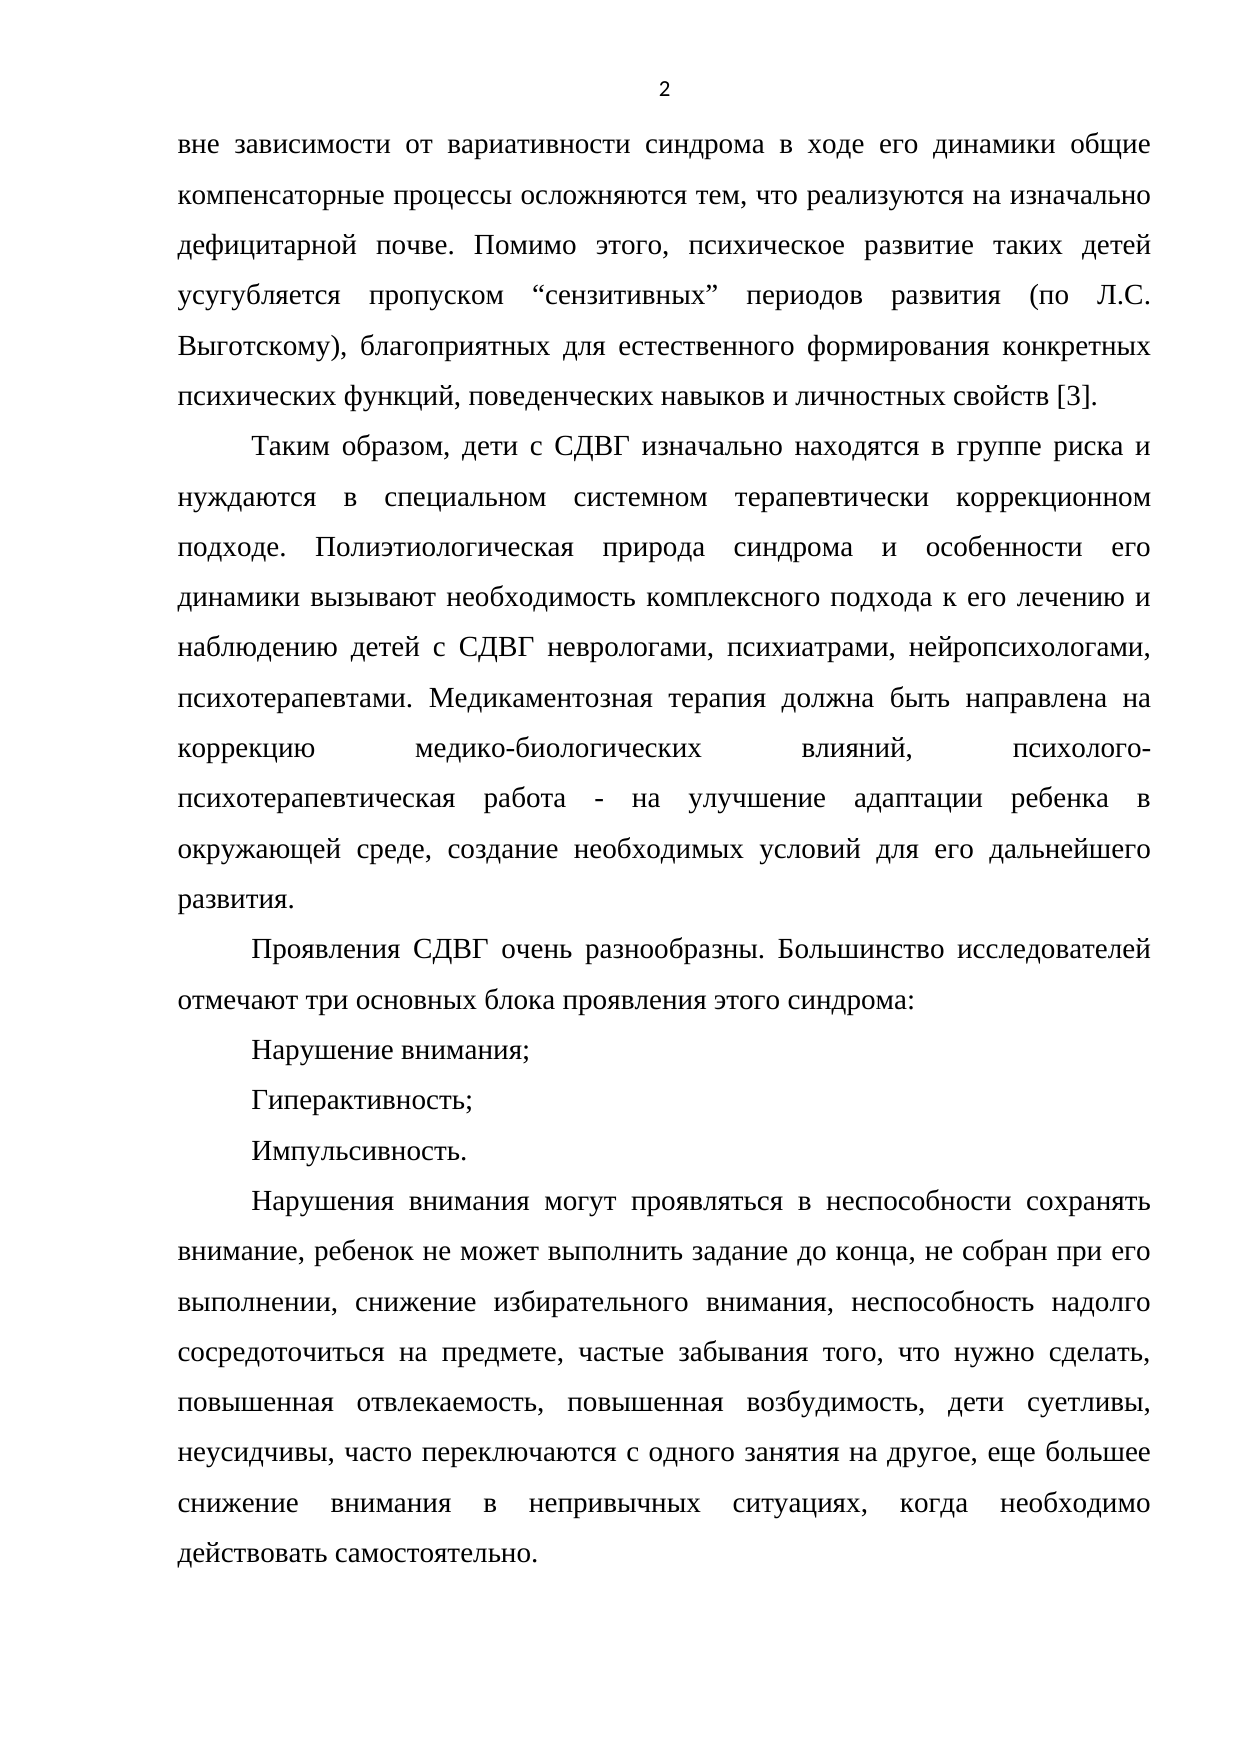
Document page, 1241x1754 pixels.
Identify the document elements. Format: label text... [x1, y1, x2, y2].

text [177, 126, 1152, 412]
text Нарушения внимания могут проявляться в неспособности сохранять внимание, ребенок не может выполнить задание до конца, не собран при его выполнении, снижение избирательного внимания, неспособность надолго сосредоточиться на предмете, частые забывания того, что нужно сделать, повышенная отвлекаемость, повышенная возбудимость, дети суетливы, неусидчивы, часто переключаются с одного занятия на другое, еще большее снижение внимания в непривычных ситуациях, когда необходимо действовать самостоятельно. [177, 1183, 1152, 1569]
text Нарушение внимания; [177, 1032, 1152, 1066]
text Таким образом, дети с СДВГ изначально находятся в группе риска и нуждаются в специальном системном терапевтически коррекционном подходе. Полиэтиологическая природа синдрома и особенности его динамики вызывают необходимость комплексного подхода к его лечению и наблюдению детей с СДВГ неврологами, психиатрами, нейропсихологами, психотерапевтами. Медикаментозная терапия должна быть направлена на коррекцию медико-биологических влияний, психолого-психотерапевтическая работа - на улучшение адаптации ребенка в окружающей среде, создание необходимых условий для его дальнейшего развития. [177, 428, 1152, 915]
text Гиперактивность; [177, 1082, 1152, 1116]
text Проявления СДВГ очень разнообразны. Большинство исследователей отмечают три основных блока проявления этого синдрома: [177, 931, 1152, 1015]
text Импульсивность. [177, 1133, 1152, 1166]
